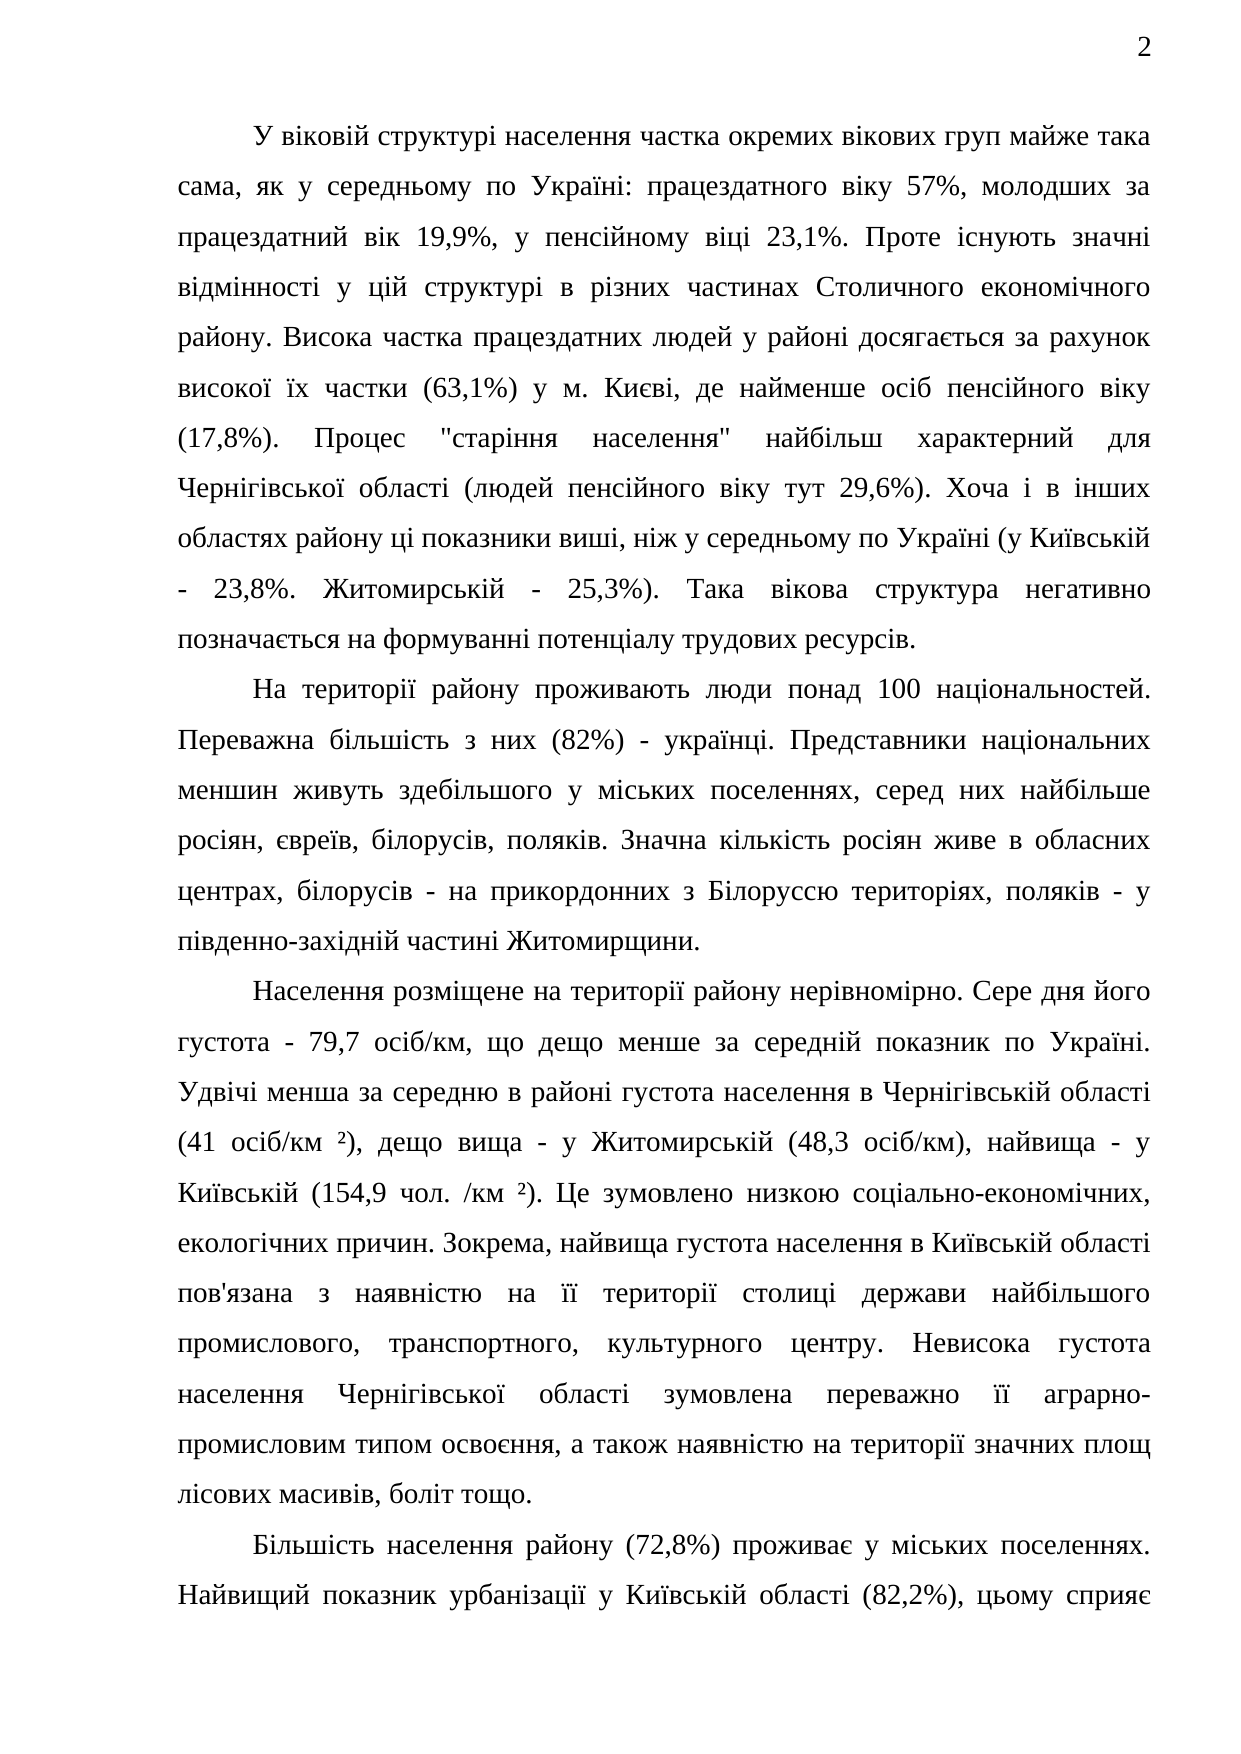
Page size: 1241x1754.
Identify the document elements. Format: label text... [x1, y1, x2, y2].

text На території району проживають люди понад 100 національностей. Переважна більшість з них (82%) - українці. Представники національних меншин живуть здебільшого у міських поселеннях, серед них найбільше росіян, євреїв, білорусів, поляків. Значна кількість росіян живе в обласних центрах, білорусів - на прикордонних з Білоруссю територіях, поляків - у південно-західній частині Житомирщини. [177, 672, 1152, 957]
text Населення розміщене на території району нерівномірно. Сере дня його густота - 79,7 осіб/км, що дещо менше за середній показник по Україні. Удвічі менша за середню в районі густота населення в Чернігівській області (41 осіб/км ²), дещо вища - у Житомирській (48,3 осіб/км), найвища - у Київській (154,9 чол. /км ²). Це зумовлено низкою соціально-економічних, екологічних причин. Зокрема, найвища густота населення в Київській області пов'язана з наявністю на її території столиці держави найбільшого промислового, транспортного, культурного центру. Невисока густота населення Чернігівської області зумовлена переважно її аграрно-промисловим типом освоєння, а також наявністю на території значних площ лісових масивів, боліт тощо. [177, 973, 1152, 1510]
text У віковій структурі населення частка окремих вікових груп майже така сама, як у середньому по Україні: працездатного віку 57%, молодших за працездатний вік 19,9%, у пенсійному віці 23,1%. Проте існують значні відмінності у цій структурі в різних частинах Столичного економічного району. Висока частка працездатних людей у районі досягається за рахунок високої їх частки (63,1%) у м. Києві, де найменше осіб пенсійного віку (17,8%). Процес "старіння населення" найбільш характерний для Чернігівської області (людей пенсійного віку тут 29,6%). Хоча і в інших областях району ці показники виші, ніж у середньому по Україні (у Київській - 23,8%. Житомирській - 25,3%). Така вікова структура негативно позначається на формуванні потенціалу трудових ресурсів. [177, 118, 1152, 655]
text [177, 1527, 1152, 1611]
